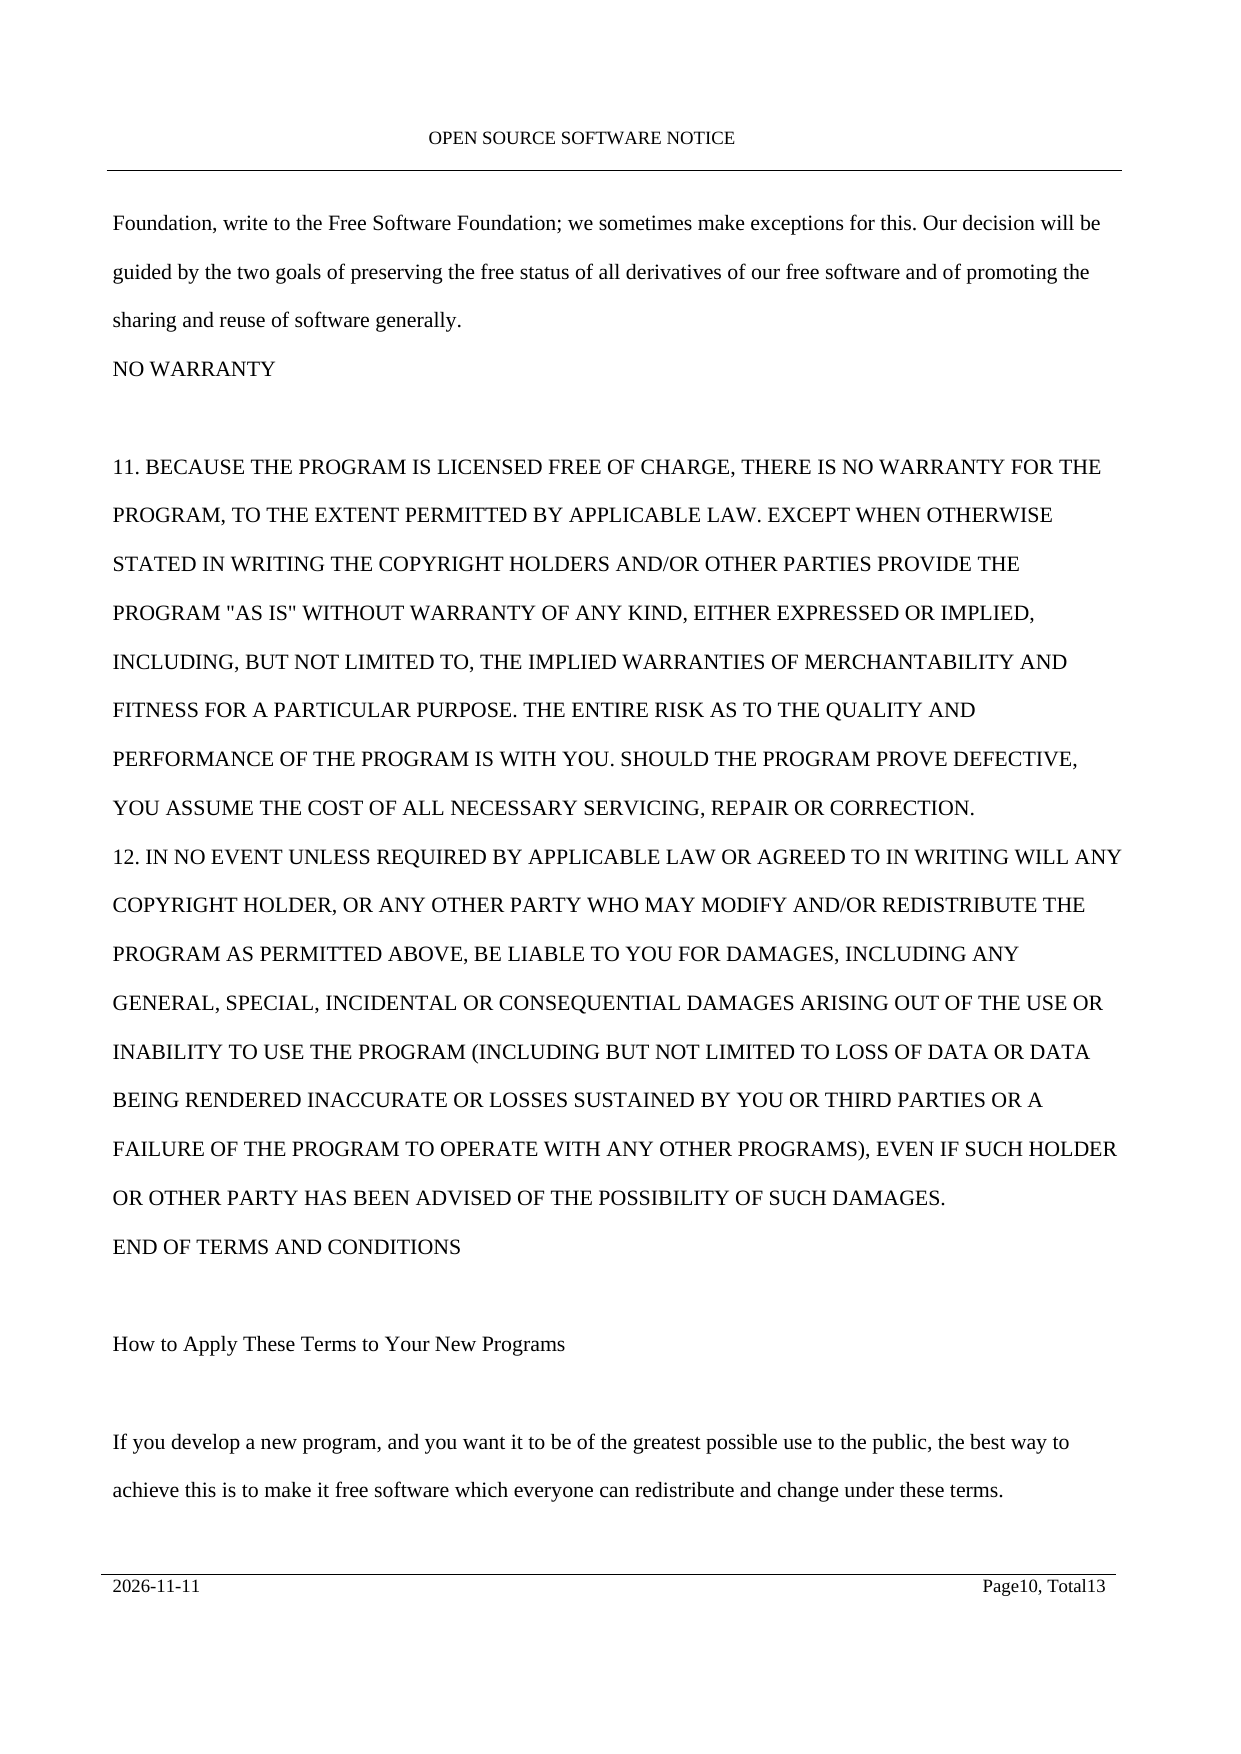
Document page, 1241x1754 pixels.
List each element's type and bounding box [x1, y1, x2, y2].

text [112, 206, 1128, 1506]
